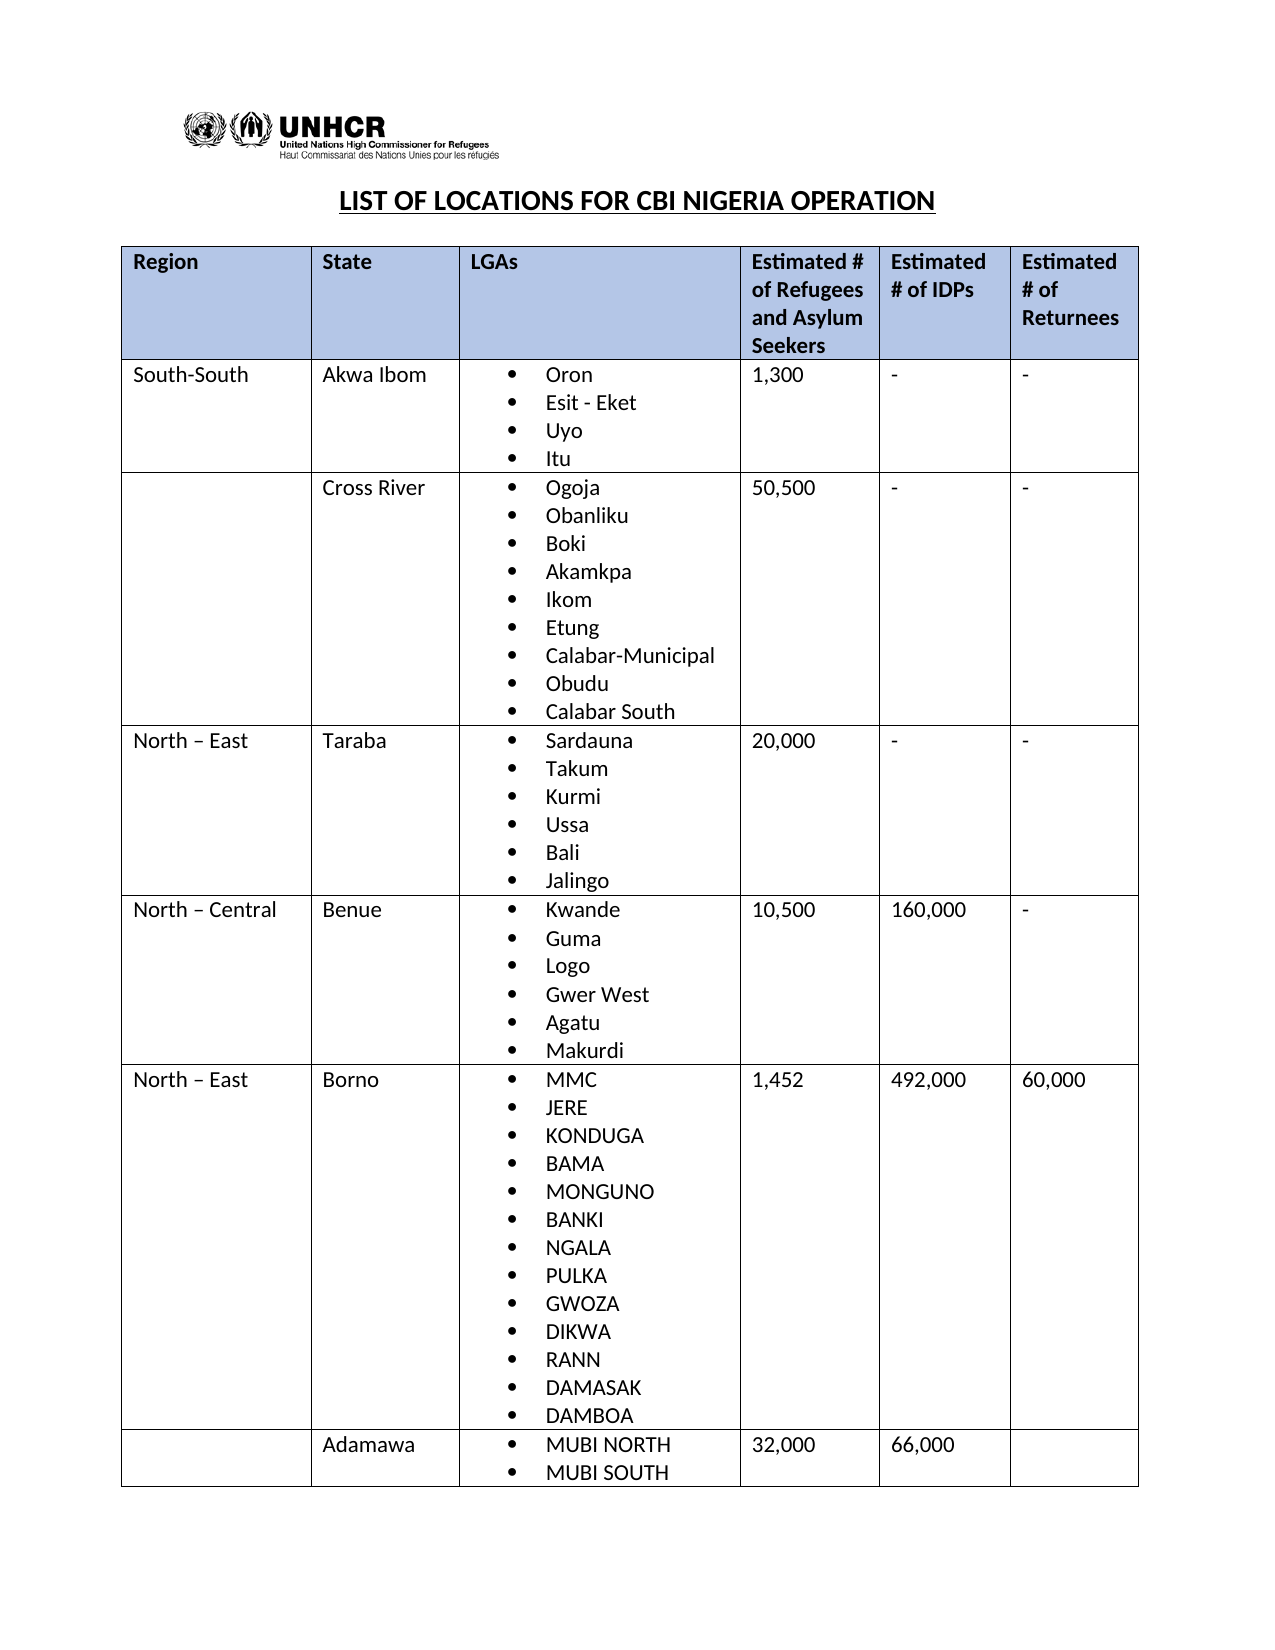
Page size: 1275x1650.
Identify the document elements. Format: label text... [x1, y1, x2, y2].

table_cell - [880, 360, 1010, 472]
table_cell 10,500 [741, 896, 879, 1064]
table_cell Ogoja Obanliku Boki Akamkpa Ikom Etung Calabar-Municipal Obudu Calabar South [460, 473, 740, 725]
table_cell Benue [312, 896, 459, 1064]
table_cell 492,000 [880, 1065, 1010, 1429]
table_cell 60,000 [1011, 1065, 1138, 1429]
table_cell Borno [312, 1065, 459, 1429]
table_cell 50,500 [741, 473, 879, 725]
table_cell Sardauna Takum Kurmi Ussa Bali Jalingo [460, 726, 740, 894]
table_cell - [880, 473, 1010, 725]
table_cell 1,300 [741, 360, 879, 472]
table_cell Adamawa [312, 1430, 459, 1486]
table_cell - [1011, 896, 1138, 1064]
table_cell Oron Esit - Eket Uyo Itu [460, 360, 740, 472]
table_cell 1,452 [741, 1065, 879, 1429]
table_header Estimated # of Refugees and Asylum Seekers [741, 247, 879, 359]
table_header LGAs [460, 247, 740, 359]
table_cell Kwande Guma Logo Gwer West Agatu Makurdi [460, 896, 740, 1064]
table_cell - [1011, 473, 1138, 725]
table_cell [122, 473, 311, 725]
table_cell 32,000 [741, 1430, 879, 1486]
table_header Estimated # of IDPs [880, 247, 1010, 359]
table_cell [122, 1430, 311, 1486]
text LIST OF LOCATIONS FOR CBI NIGERIA OPERATION [150, 182, 1125, 218]
table_header Estimated # of Returnees [1011, 247, 1138, 359]
table_cell [1011, 1430, 1138, 1486]
table_header State [312, 247, 459, 359]
table_cell - [1011, 726, 1138, 894]
table_cell Akwa Ibom [312, 360, 459, 472]
table_cell - [880, 726, 1010, 894]
picture [150, 73, 523, 183]
table_cell MUBI NORTH MUBI SOUTH YOLA NORTH YOLA SOUTH GIREI FUFORE MICHIKA MADAGALI MAIHA [460, 1430, 740, 1486]
table_cell 66,000 [880, 1430, 1010, 1486]
table_cell - [1011, 360, 1138, 472]
table_cell Cross River [312, 473, 459, 725]
table_cell North – Central [122, 896, 311, 1064]
table_cell North – East [122, 726, 311, 894]
table_cell 20,000 [741, 726, 879, 894]
table_header Region [122, 247, 311, 359]
table_cell Taraba [312, 726, 459, 894]
table_cell North – East [122, 1065, 311, 1429]
table_cell MMC JERE KONDUGA BAMA MONGUNO BANKI NGALA PULKA GWOZA DIKWA RANN DAMASAK DAMBOA [460, 1065, 740, 1429]
table_cell South-South [122, 360, 311, 472]
table_cell 160,000 [880, 896, 1010, 1064]
